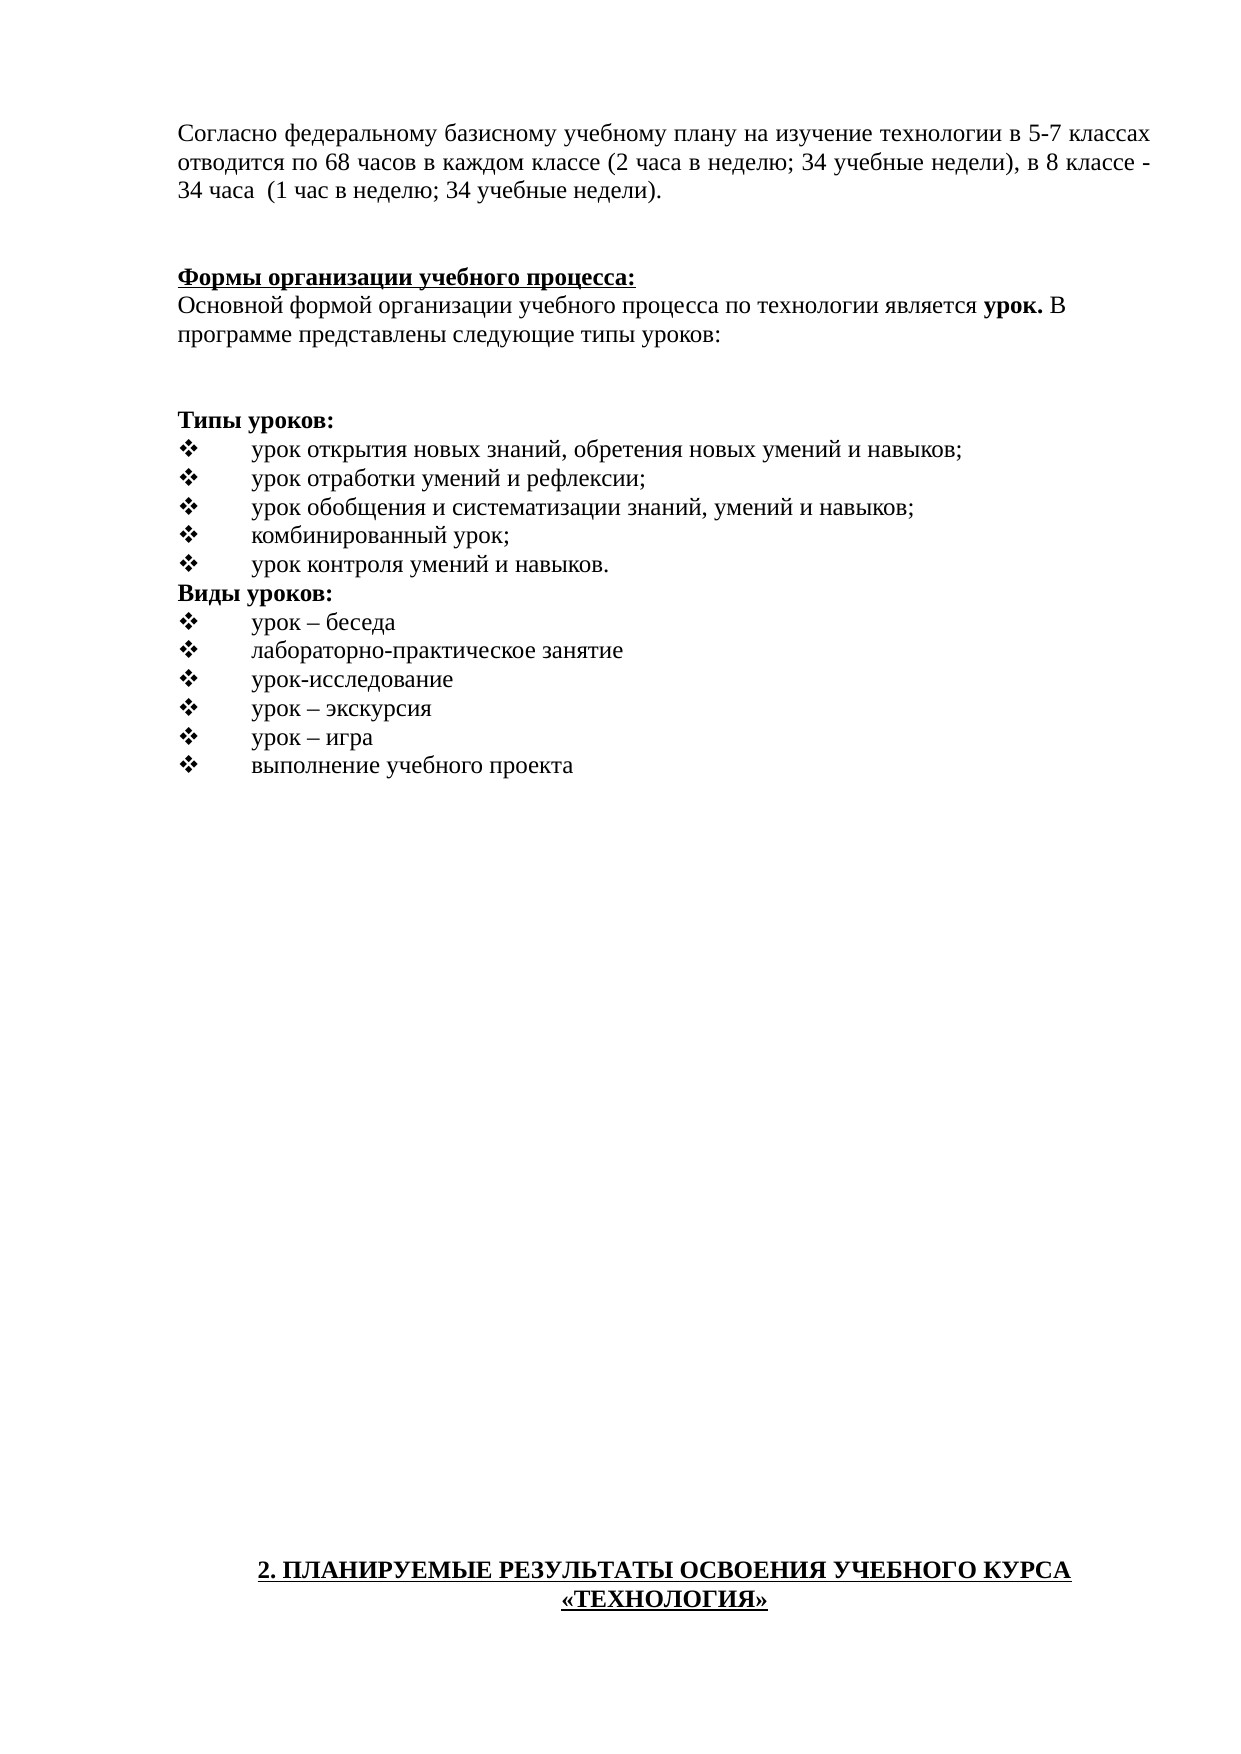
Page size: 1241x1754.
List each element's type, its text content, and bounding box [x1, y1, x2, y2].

text Формы организации учебного процесса: [177, 262, 1152, 291]
text Основной формой организации учебного процесса по технологии является урок. В программе представлены следующие типы уроков: [177, 291, 1152, 348]
list комбинированный урок; [177, 521, 1152, 549]
list лабораторно-практическое занятие [177, 636, 1152, 664]
list урок – беседа [177, 607, 1152, 636]
list урок открытия новых знаний, обретения новых умений и навыков; [177, 434, 1152, 463]
list урок-исследование [177, 664, 1152, 693]
list выполнение учебного проекта [177, 751, 1152, 779]
list урок контроля умений и навыков. [177, 549, 1152, 578]
list урок обобщения и систематизации знаний, умений и навыков; [177, 492, 1152, 521]
list урок – экскурсия [177, 693, 1152, 722]
list урок отработки умений и рефлексии; [177, 463, 1152, 492]
list урок – игра [177, 722, 1152, 751]
text 2. ПЛАНИРУЕМЫЕ РЕЗУЛЬТАТЫ ОСВОЕНИЯ УЧЕБНОГО КУРСА «ТЕХНОЛОГИЯ» [177, 1556, 1152, 1613]
text Виды уроков: [177, 578, 1152, 607]
text Согласно федеральному базисному учебному плану на изучение технологии в 5-7 классах отводится по 68 часов в каждом классе (2 часа в неделю; 34 учебные недели), в 8 классе - 34 часа (1 час в неделю; 34 учебные недели). [177, 118, 1152, 204]
text Типы уроков: [177, 406, 1152, 434]
